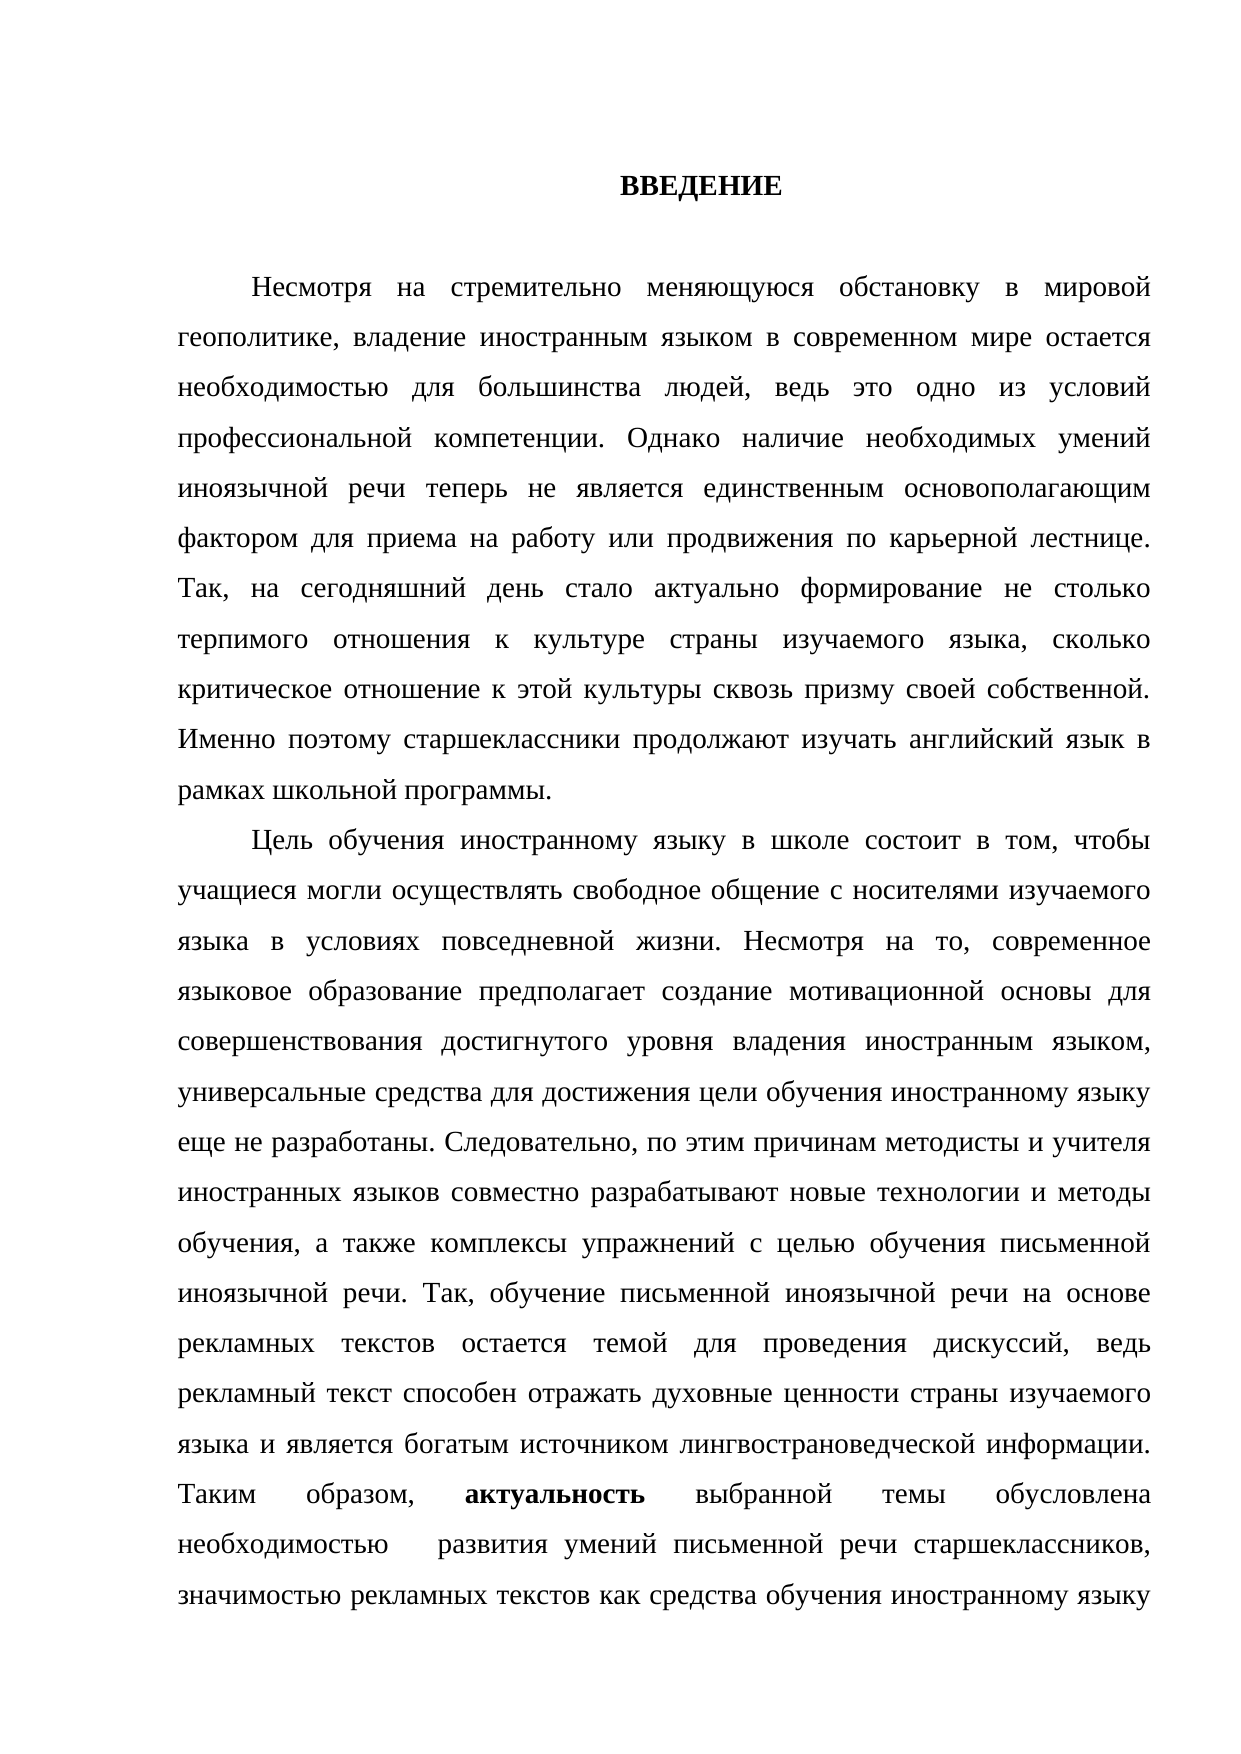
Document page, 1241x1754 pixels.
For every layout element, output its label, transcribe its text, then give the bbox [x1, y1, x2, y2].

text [177, 822, 1152, 1610]
text Несмотря на стремительно меняющуюся обстановку в мировой геополитике, владение иностранным языком в современном мире остается необходимостью для большинства людей, ведь это одно из условий профессиональной компетенции. Однако наличие необходимых умений иноязычной речи теперь не является единственным основополагающим фактором для приема на работу или продвижения по карьерной лестнице. Так, на сегодняшний день стало актуально формирование не столько терпимого отношения к культуре страны изучаемого языка, сколько критическое отношение к этой культуры сквозь призму своей собственной. Именно поэтому старшеклассники продолжают изучать английский язык в рамках школьной программы. [177, 269, 1152, 805]
text ВВЕДЕНИЕ [177, 168, 1152, 202]
